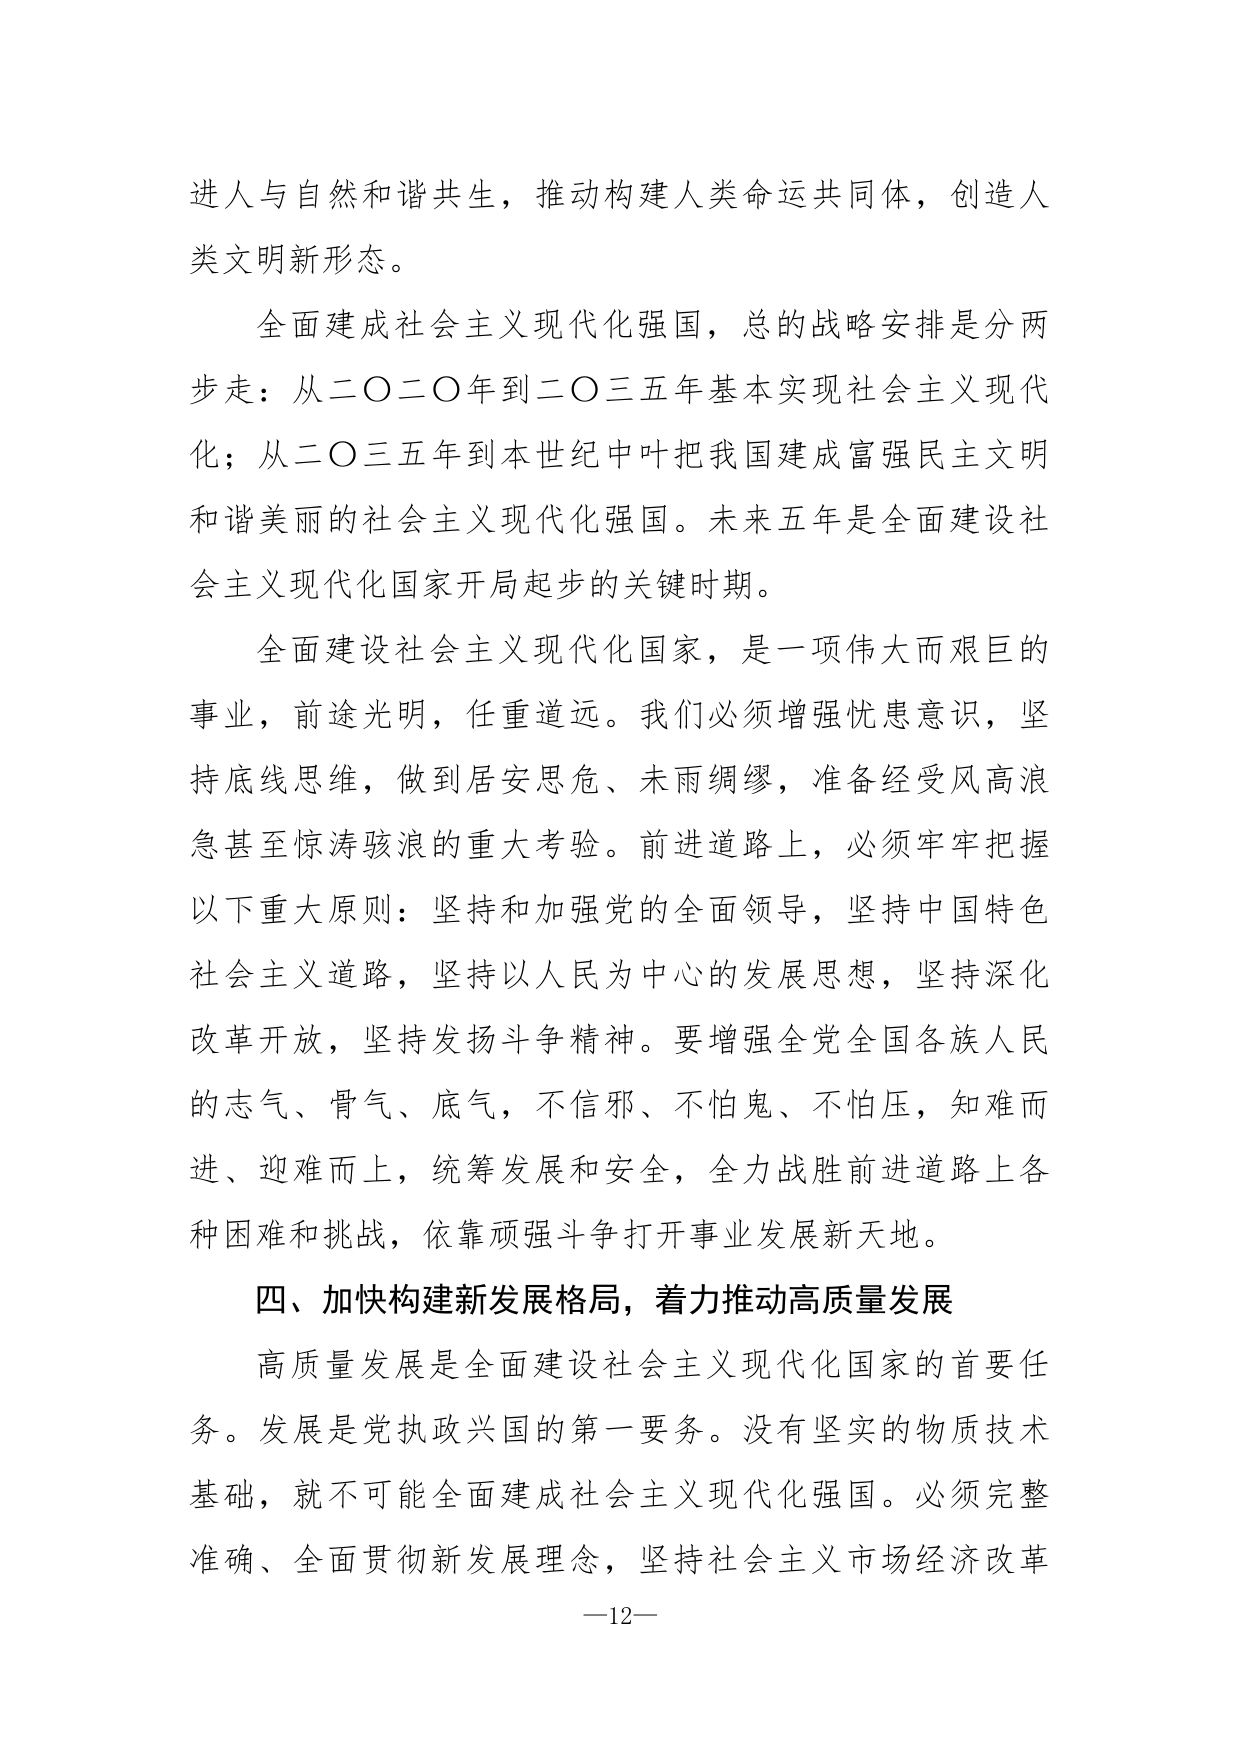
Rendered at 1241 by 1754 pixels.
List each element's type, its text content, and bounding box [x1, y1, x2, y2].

text 四、加快构建新发展格局，着力推动高质量发展 [187, 1264, 1053, 1329]
text 全面建成社会主义现代化强国，总的战略安排是分两步走：从二〇二〇年到二〇三五年基本实现社会主义现代化；从二〇三五年到本世纪中叶把我国建成富强民主文明和谐美丽的社会主义现代化强国。未来五年是全面建设社会主义现代化国家开局起步的关键时期。 [187, 289, 1053, 614]
text 全面建设社会主义现代化国家，是一项伟大而艰巨的事业，前途光明，任重道远。我们必须增强忧患意识，坚持底线思维，做到居安思危、未雨绸缪，准备经受风高浪急甚至惊涛骇浪的重大考验。前进道路上，必须牢牢把握以下重大原则：坚持和加强党的全面领导，坚持中国特色社会主义道路，坚持以人民为中心的发展思想，坚持深化改革开放，坚持发扬斗争精神。要增强全党全国各族人民的志气、骨气、底气，不信邪、不怕鬼、不怕压，知难而进、迎难而上，统筹发展和安全，全力战胜前进道路上各种困难和挑战，依靠顽强斗争打开事业发展新天地。 [187, 614, 1053, 1264]
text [187, 159, 1053, 289]
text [187, 1329, 1053, 1589]
